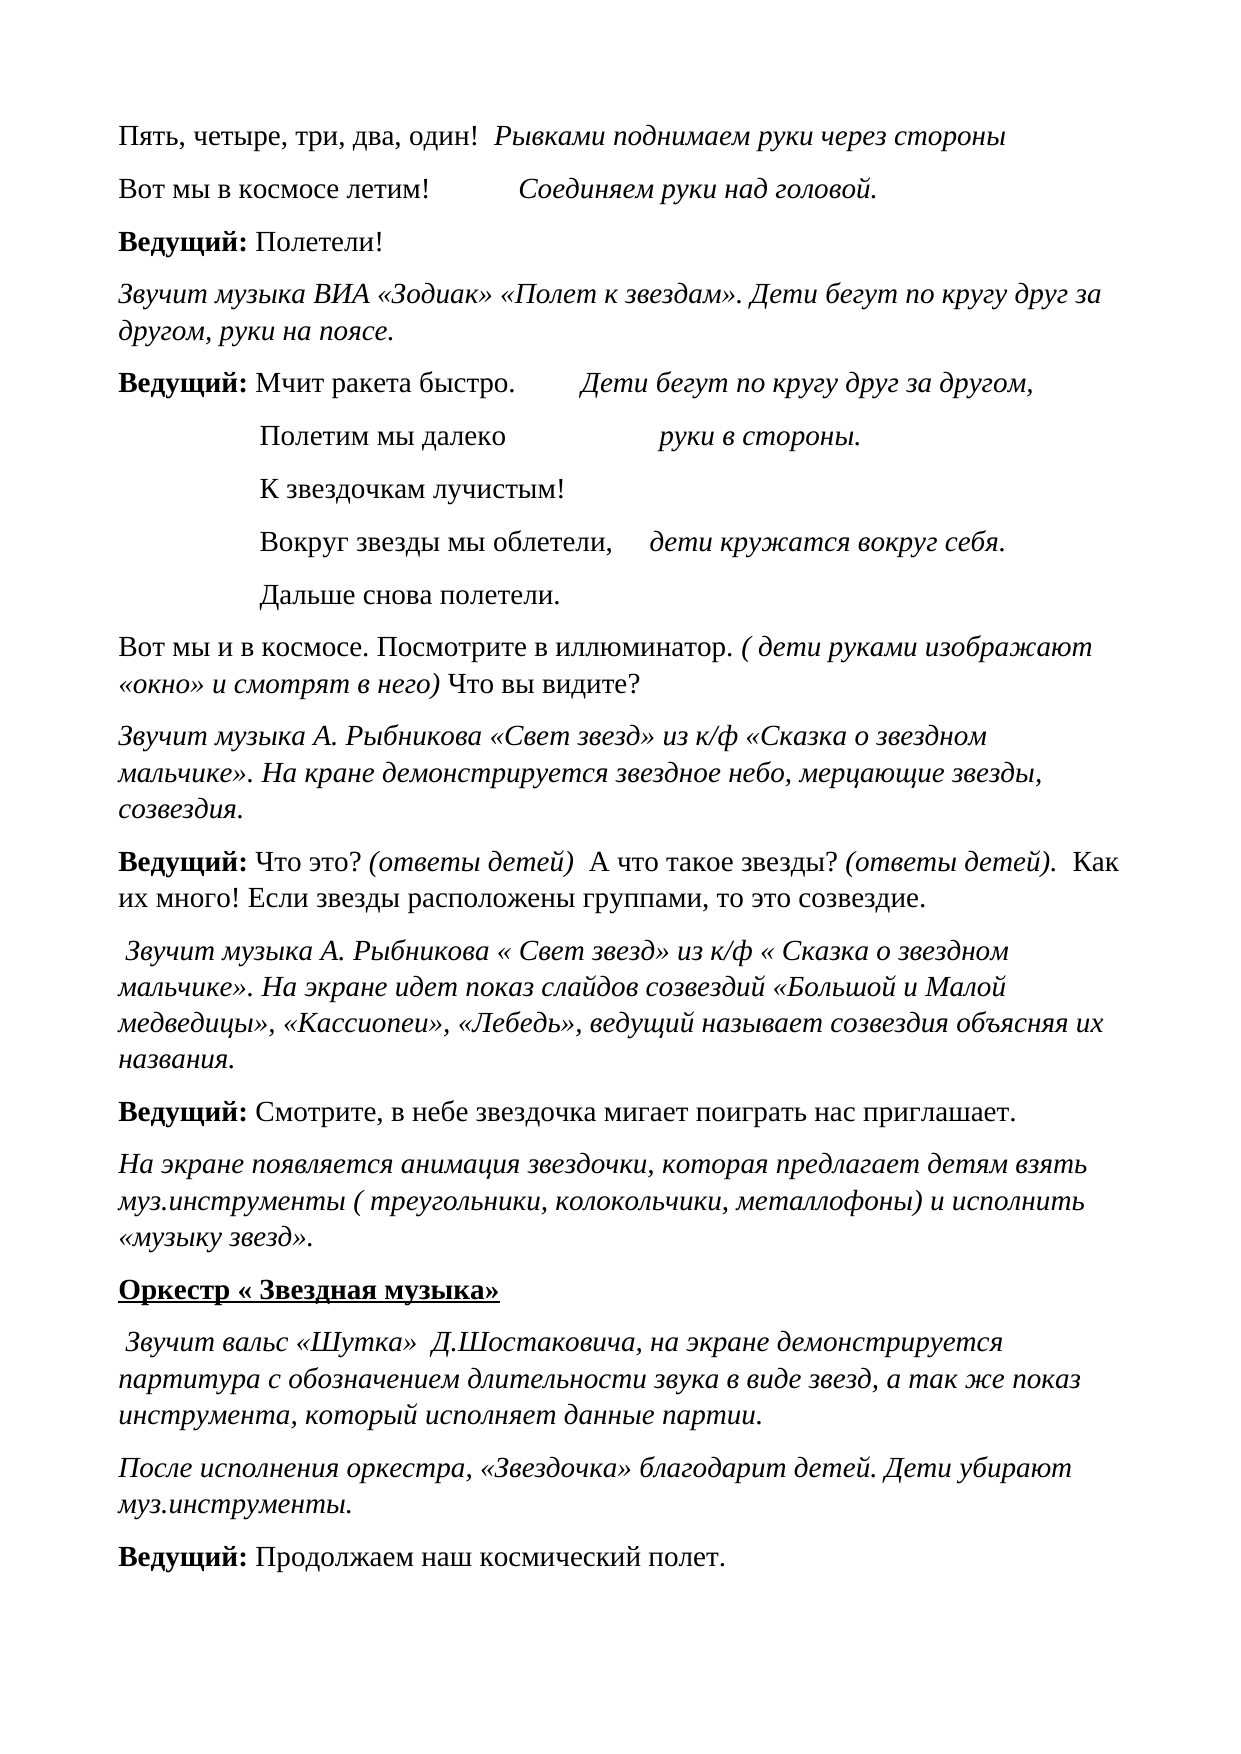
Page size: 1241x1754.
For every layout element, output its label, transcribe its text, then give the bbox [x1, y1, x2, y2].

text Звучит музыка А. Рыбникова «Свет звезд» из к/ф «Сказка о звездном мальчике». На кране демонстрируется звездное небо, мерцающие звезды, созвездия. [118, 718, 1122, 824]
text Ведущий: Продолжаем наш космический полет. [118, 1539, 1122, 1572]
text После исполнения оркестра, «Звездочка» благодарит детей. Дети убирают муз.инструменты. [118, 1450, 1122, 1519]
text Ведущий: Полетели! [118, 224, 1122, 257]
text Ведущий: Мчит ракета быстро. Дети бегут по кругу друг за другом, [118, 366, 1122, 399]
text Ведущий: Смотрите, в небе звездочка мигает поиграть нас приглашает. [118, 1094, 1122, 1127]
text Вот мы и в космосе. Посмотрите в иллюминатор. ( дети руками изображают «окно» и смотрят в него) Что вы видите? [118, 629, 1122, 699]
text Ведущий: Что это? (ответы детей) А что такое звезды? (ответы детей). Как их много! Если звезды расположены группами, то это созвездие. [118, 844, 1122, 913]
text Звучит вальс «Шутка» Д.Шостаковича, на экране демонстрируется партитура с обозначением длительности звука в виде звезд, а так же показ инструмента, который исполняет данные партии. [118, 1324, 1122, 1430]
text Дальше снова полетели. [118, 577, 1122, 610]
text На экране появляется анимация звездочки, которая предлагает детям взять муз.инструменты ( треугольники, колокольчики, металлофоны) и исполнить «музыку звезд». [118, 1147, 1122, 1252]
text Пять, четыре, три, два, один! Рывками поднимаем руки через стороны [118, 118, 1122, 152]
text Вот мы в космосе летим! Соединяем руки над головой. [118, 171, 1122, 204]
text Полетим мы далеко руки в стороны. [118, 418, 1122, 452]
text Звучит музыка А. Рыбникова « Свет звезд» из к/ф « Сказка о звездном мальчике». На экране идет показ слайдов созвездий «Большой и Малой медведицы», «Кассиопеи», «Лебедь», ведущий называет созвездия объясняя их названия. [118, 933, 1122, 1074]
text Звучит музыка ВИА «Зодиак» «Полет к звездам». Дети бегут по кругу друг за другом, руки на поясе. [118, 277, 1122, 346]
text Вокруг звезды мы облетели, дети кружатся вокруг себя. [118, 524, 1122, 557]
text Оркестр « Звездная музыка» [118, 1272, 1122, 1305]
text К звездочкам лучистым! [118, 471, 1122, 505]
